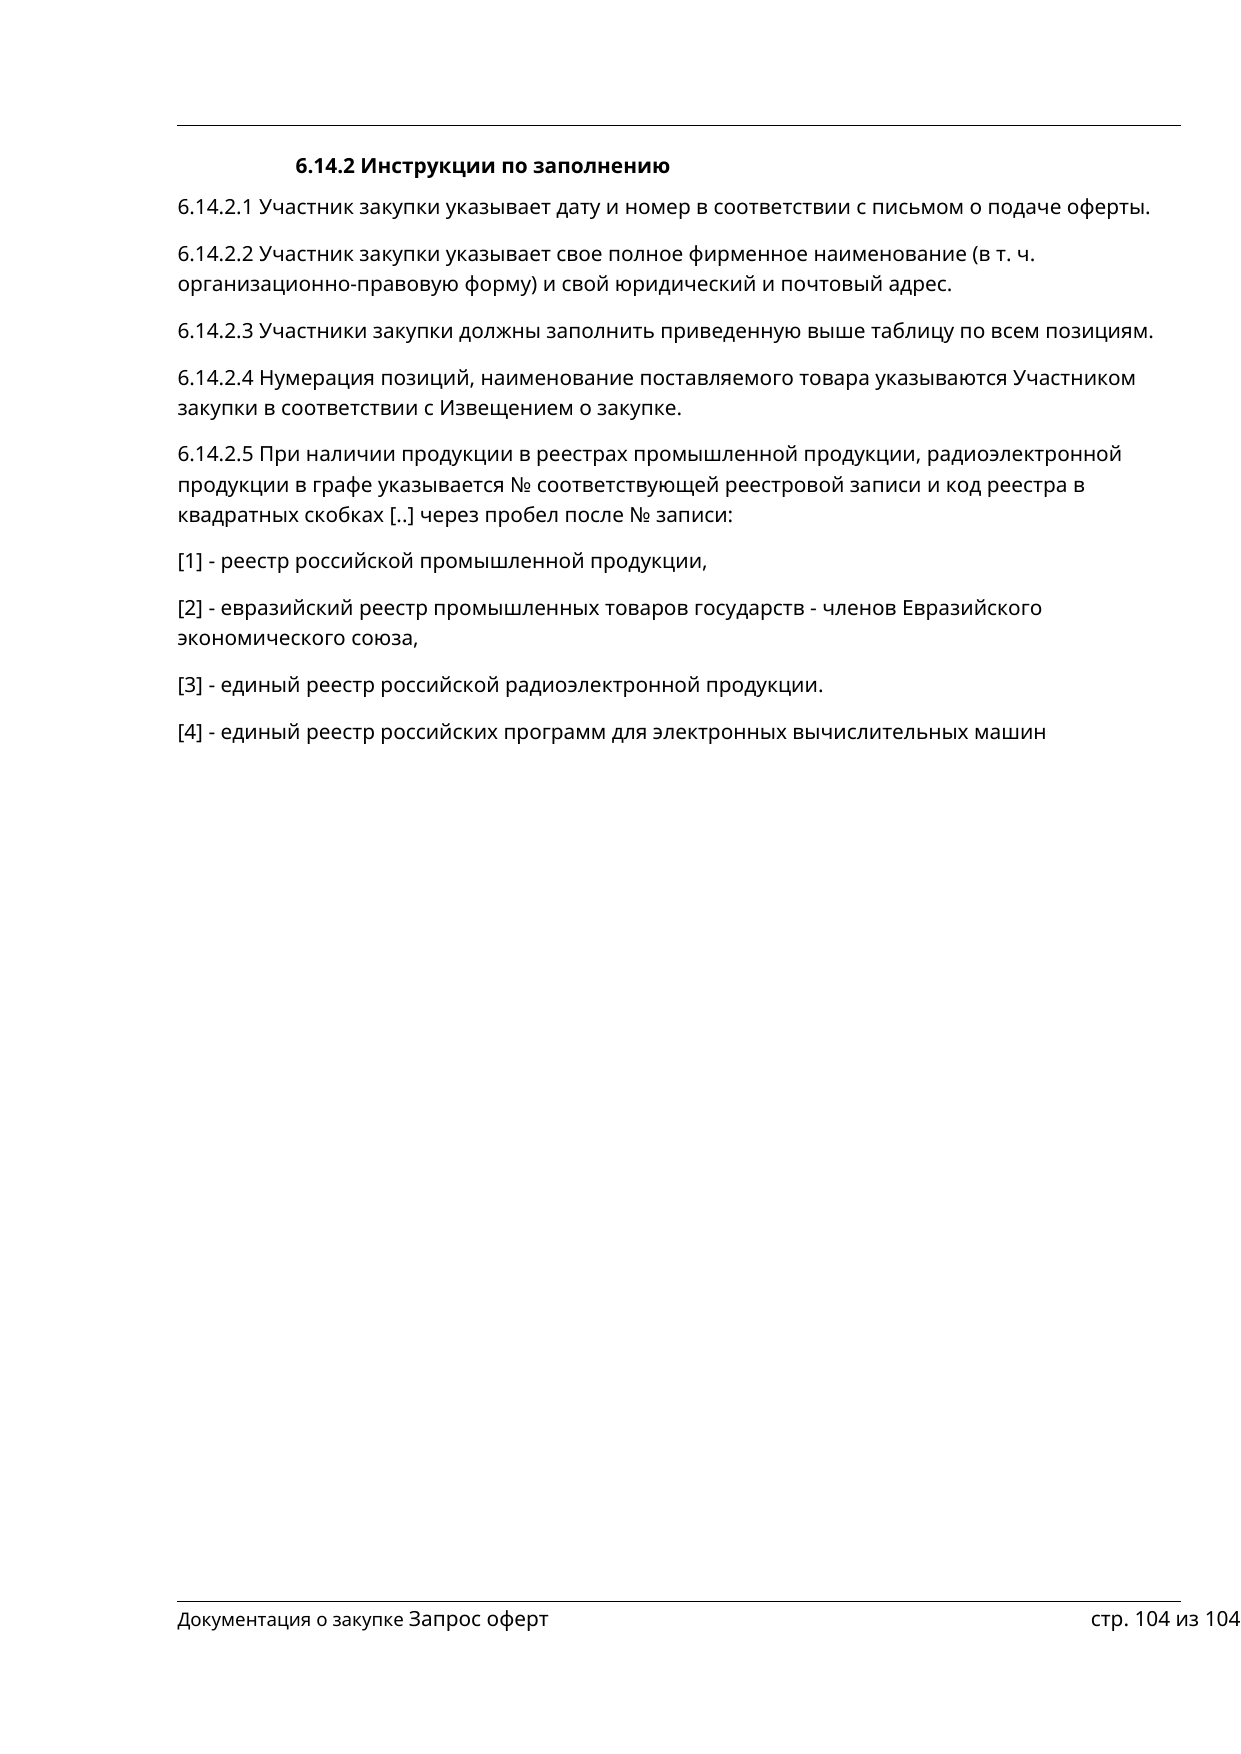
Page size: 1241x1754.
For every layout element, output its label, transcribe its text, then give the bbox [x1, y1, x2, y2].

text 6.14.2.1 Участник закупки указывает дату и номер в соответствии с письмом о подаче оферты. [177, 192, 1181, 221]
text 6.14.2 Инструкции по заполнению [295, 151, 1181, 180]
text 6.14.2.5 При наличии продукции в реестрах промышленной продукции, радиоэлектронной продукции в графе указывается № соответствующей реестровой записи и код реестра в квадратных скобках [..] через пробел после № записи: [177, 439, 1181, 528]
text [1] - реестр российской промышленной продукции, [177, 547, 1181, 575]
text 6.14.2.3 Участники закупки должны заполнить приведенную выше таблицу по всем позициям. [177, 316, 1181, 344]
text [4] - единый реестр российских программ для электронных вычислительных машин [177, 717, 1181, 745]
text [2] - евразийский реестр промышленных товаров государств - членов Евразийского экономического союза, [177, 593, 1181, 652]
text 6.14.2.4 Нумерация позиций, наименование поставляемого товара указываются Участником закупки в соответствии с Извещением о закупке. [177, 363, 1181, 421]
text [3] - единый реестр российской радиоэлектронной продукции. [177, 670, 1181, 699]
text 6.14.2.2 Участник закупки указывает свое полное фирменное наименование (в т. ч. организационно-правовую форму) и свой юридический и почтовый адрес. [177, 239, 1181, 298]
